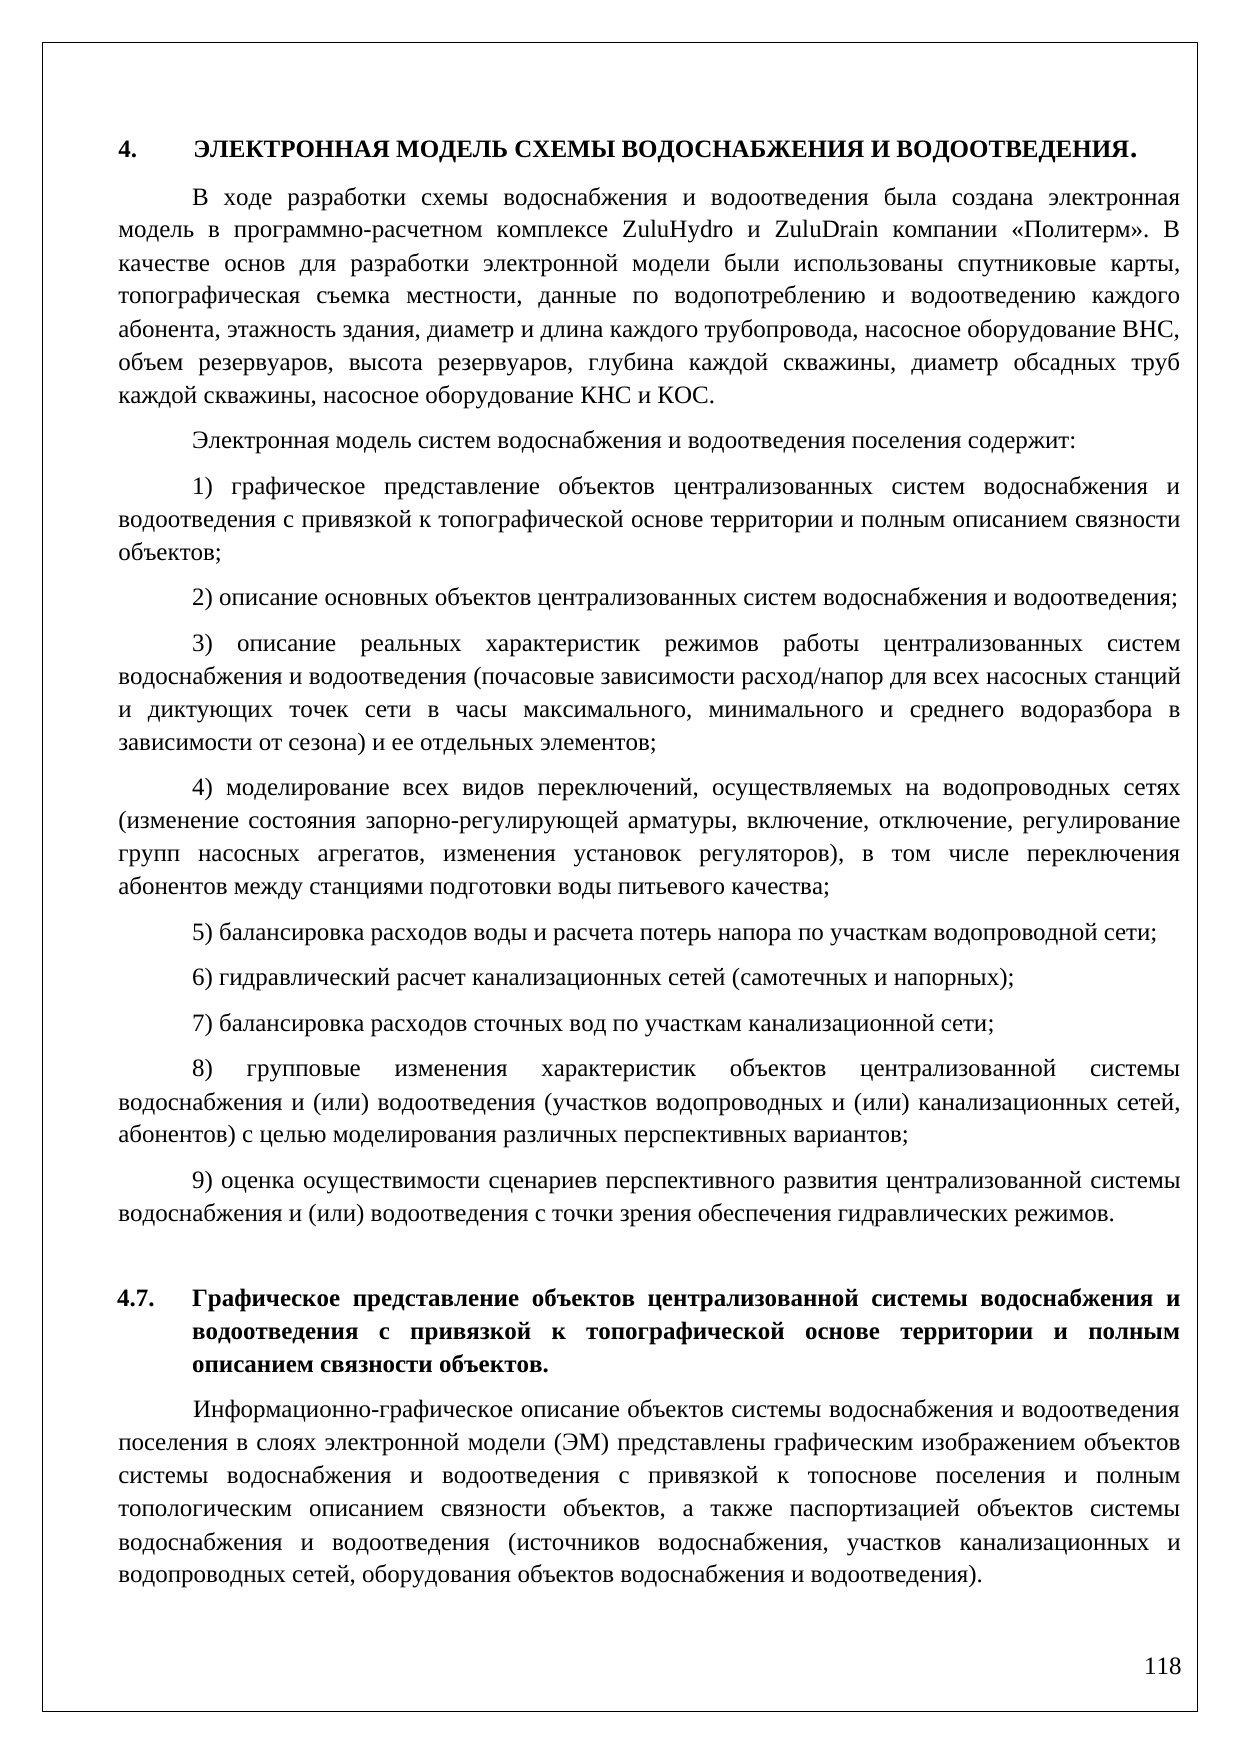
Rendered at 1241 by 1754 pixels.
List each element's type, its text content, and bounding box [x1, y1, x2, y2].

text 3) описание реальных характеристик режимов работы централизованных систем водоснабжения и водоотведения (почасовые зависимости расход/напор для всех насосных станций и диктующих точек сети в часы максимального, минимального и среднего водоразбора в зависимости от сезона) и ее отдельных элементов; [118, 628, 1181, 756]
text 1) графическое представление объектов централизованных систем водоснабжения и водоотведения с привязкой к топографической основе территории и полным описанием связности объектов; [118, 471, 1181, 566]
list Графическое представление объектов централизованной системы водоснабжения и водоотведения с привязкой к топографической основе территории и полным описанием связности объектов. [117, 1283, 1181, 1378]
text 2) описание основных объектов централизованных систем водоснабжения и водоотведения; [118, 582, 1181, 611]
text 4) моделирование всех видов переключений, осуществляемых на водопроводных сетях (изменение состояния запорно-регулирующей арматуры, включение, отключение, регулирование групп насосных агрегатов, изменения установок регуляторов), в том числе переключения абонентов между станциями подготовки воды питьевого качества; [118, 772, 1181, 900]
list ЭЛЕКТРОННАЯ МОДЕЛЬ СХЕМЫ ВОДОСНАБЖЕНИЯ И ВОДООТВЕДЕНИЯ. [118, 131, 1181, 164]
text 5) балансировка расходов воды и расчета потерь напора по участкам водопроводной сети; [118, 917, 1181, 946]
text 8) групповые изменения характеристик объектов централизованной системы водоснабжения и (или) водоотведения (участков водопроводных и (или) канализационных сетей, абонентов) с целью моделирования различных перспективных вариантов; [118, 1053, 1181, 1148]
text Электронная модель систем водоснабжения и водоотведения поселения содержит: [118, 425, 1181, 454]
text Информационно-графическое описание объектов системы водоснабжения и водоотведения поселения в слоях электронной модели (ЭМ) представлены графическим изображением объектов системы водоснабжения и водоотведения с привязкой к топоснове поселения и полным топологическим описанием связности объектов, а также паспортизацией объектов системы водоснабжения и водоотведения (источников водоснабжения, участков канализационных и водопроводных сетей, оборудования объектов водоснабжения и водоотведения). [118, 1394, 1181, 1588]
text 9) оценка осуществимости сценариев перспективного развития централизованной системы водоснабжения и (или) водоотведения с точки зрения обеспечения гидравлических режимов. [118, 1165, 1181, 1227]
text 7) балансировка расходов сточных вод по участкам канализационной сети; [118, 1008, 1181, 1037]
text В ходе разработки схемы водоснабжения и водоотведения была создана электронная модель в программно-расчетном комплексе ZuluHydro и ZuluDrain компании «Политерм». В качестве основ для разработки электронной модели были использованы спутниковые карты, топографическая съемка местности, данные по водопотреблению и водоотведению каждого абонента, этажность здания, диаметр и длина каждого трубопровода, насосное оборудование ВНС, объем резервуаров, высота резервуаров, глубина каждой скважины, диаметр обсадных труб каждой скважины, насосное оборудование КНС и КОС. [118, 182, 1181, 408]
text 6) гидравлический расчет канализационных сетей (самотечных и напорных); [118, 962, 1181, 991]
